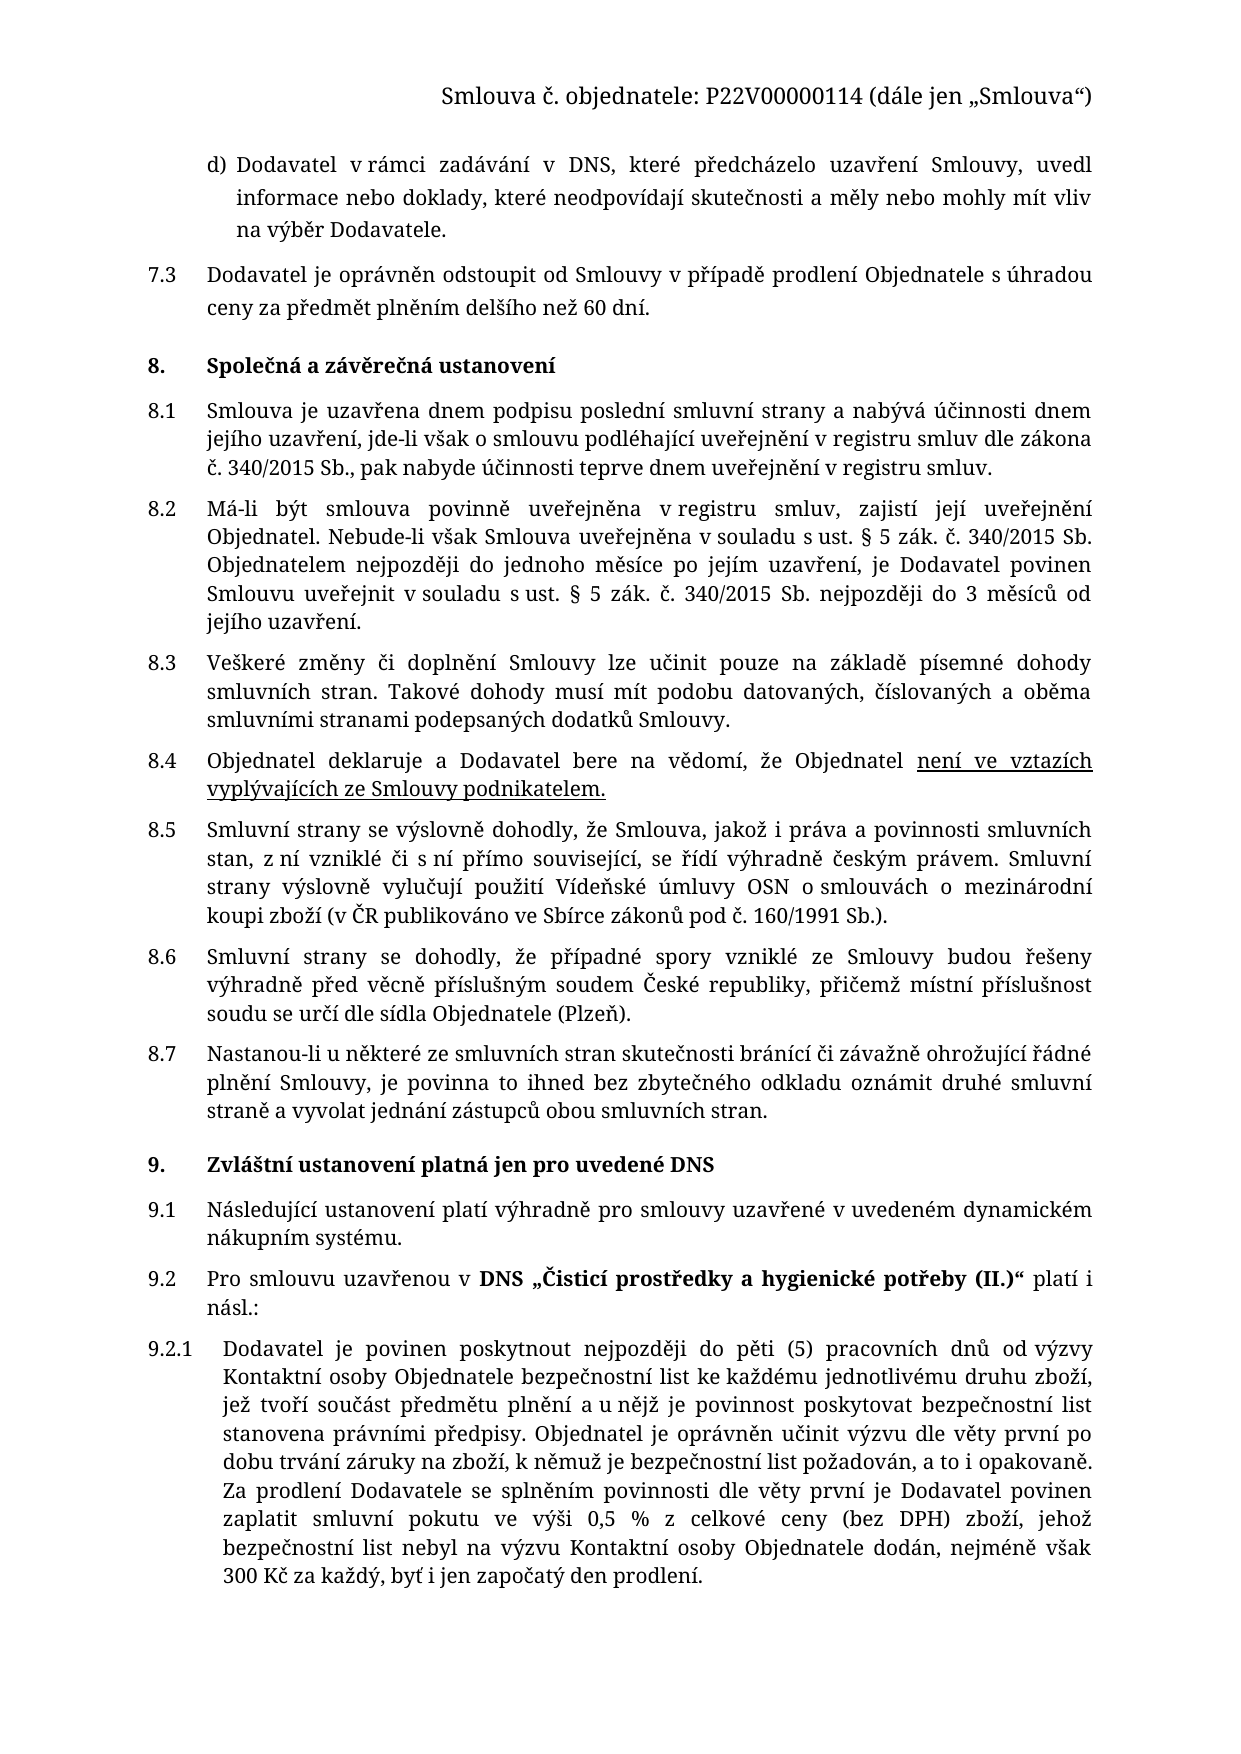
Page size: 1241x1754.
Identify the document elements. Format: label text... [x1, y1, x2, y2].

list Nastanou-li u některé ze smluvních stran skutečnosti bránící či závažně ohrožující řádné plnění Smlouvy, je povinna to ihned bez zbytečného odkladu oznámit druhé smluvní straně a vyvolat jednání zástupců obou smluvních stran. [148, 1039, 1093, 1125]
list Dodavatel je oprávněn odstoupit od Smlouvy v případě prodlení Objednatele s úhradou ceny za předmět plněním delšího než 60 dní. [148, 261, 1093, 322]
list Pro smlouvu uzavřenou v DNS „Čisticí prostředky a hygienické potřeby (II.)“ platí i násl.: [148, 1264, 1093, 1321]
list Smlouva je uzavřena dnem podpisu poslední smluvní strany a nabývá účinnosti dnem jejího uzavření, jde-li však o smlouvu podléhající uveřejnění v registru smluv dle zákona č. 340/2015 Sb., pak nabyde účinnosti teprve dnem uveřejnění v registru smluv. [148, 396, 1093, 481]
list Následující ustanovení platí výhradně pro smlouvy uzavřené v uvedeném dynamickém nákupním systému. [148, 1195, 1093, 1252]
list Smluvní strany se výslovně dohodly, že Smlouva, jakož i práva a povinnosti smluvních stan, z ní vzniklé či s ní přímo související, se řídí výhradně českým právem. Smluvní strany výslovně vylučují použití Vídeňské úmluvy OSN o smlouvách o mezinárodní koupi zboží (v ČR publikováno ve Sbírce zákonů pod č. 160/1991 Sb.). [148, 816, 1093, 929]
list Společná a závěrečná ustanovení [148, 351, 1093, 379]
list Má-li být smlouva povinně uveřejněna v registru smluv, zajistí její uveřejnění Objednatel. Nebude-li však Smlouva uveřejněna v souladu s ust. § 5 zák. č. 340/2015 Sb. Objednatelem nejpozději do jednoho měsíce po jejím uzavření, je Dodavatel povinen Smlouvu uveřejnit v souladu s ust. § 5 zák. č. 340/2015 Sb. nejpozději do 3 měsíců od jejího uzavření. [148, 494, 1093, 636]
list Dodavatel v rámci zadávání v DNS, které předcházelo uzavření Smlouvy, uvedl informace nebo doklady, které neodpovídají skutečnosti a měly nebo mohly mít vliv na výběr Dodavatele. [207, 150, 1093, 244]
list Objednatel deklaruje a Dodavatel bere na vědomí, že Objednatel není ve vztazích vyplývajících ze Smlouvy podnikatelem. [148, 746, 1093, 803]
list Veškeré změny či doplnění Smlouvy lze učinit pouze na základě písemné dohody smluvních stran. Takové dohody musí mít podobu datovaných, číslovaných a oběma smluvními stranami podepsaných dodatků Smlouvy. [148, 648, 1093, 734]
list Zvláštní ustanovení platná jen pro uvedené DNS [148, 1150, 1093, 1178]
list Smluvní strany se dohodly, že případné spory vzniklé ze Smlouvy budou řešeny výhradně před věcně příslušným soudem České republiky, přičemž místní příslušnost soudu se určí dle sídla Objednatele (Plzeň). [148, 942, 1093, 1027]
list Dodavatel je povinen poskytnout nejpozději do pěti (5) pracovních dnů od výzvy Kontaktní osoby Objednatele bezpečnostní list ke každému jednotlivému druhu zboží, jež tvoří součást předmětu plnění a u nějž je povinnost poskytovat bezpečnostní list stanovena právními předpisy. Objednatel je oprávněn učinit výzvu dle věty první po dobu trvání záruky na zboží, k němuž je bezpečnostní list požadován, a to i opakovaně. Za prodlení Dodavatele se splněním povinnosti dle věty první je Dodavatel povinen zaplatit smluvní pokutu ve výši 0,5 % z celkové ceny (bez DPH) zboží, jehož bezpečnostní list nebyl na výzvu Kontaktní osoby Objednatele dodán, nejméně však 300 Kč za každý, byť i jen započatý den prodlení. [148, 1334, 1093, 1590]
